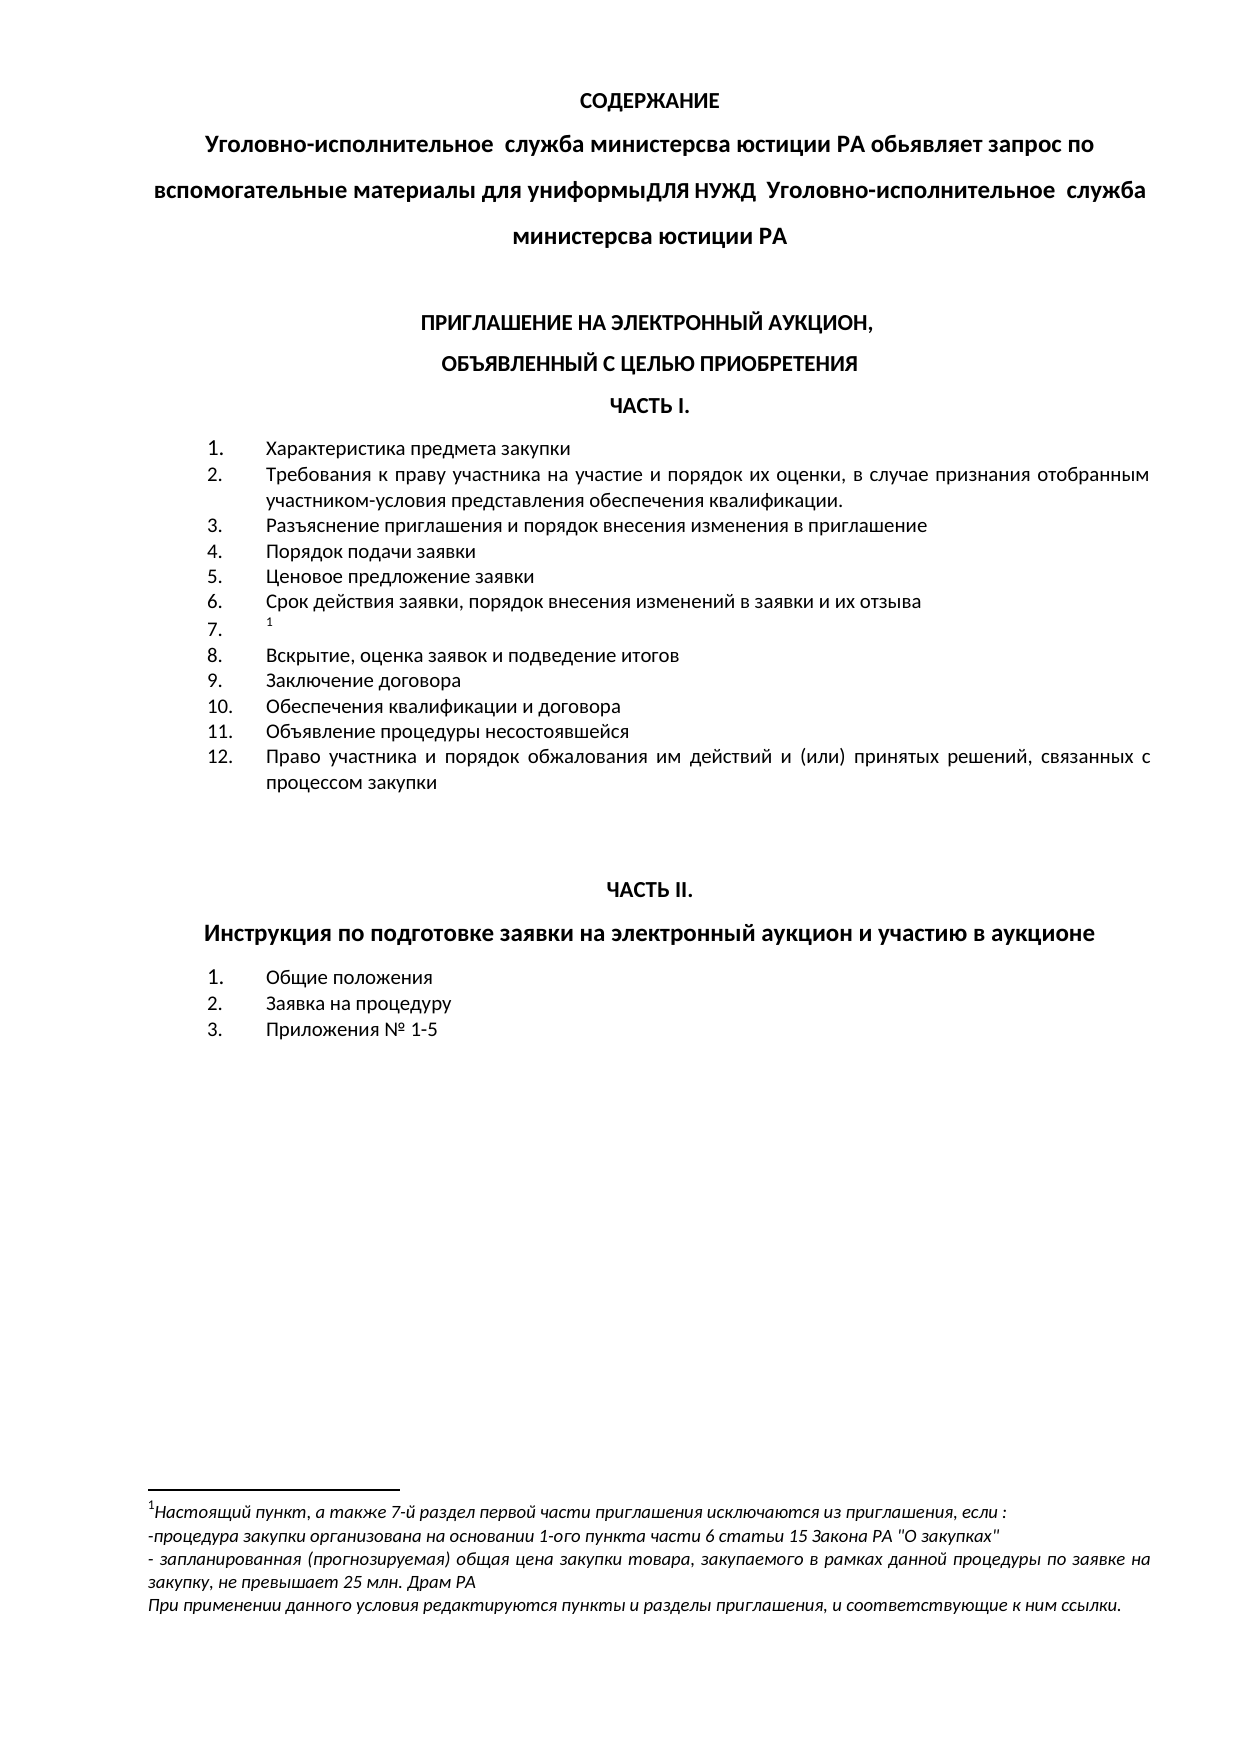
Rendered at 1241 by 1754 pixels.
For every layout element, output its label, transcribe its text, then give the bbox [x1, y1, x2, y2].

text 8. Вскрытие, оценка заявок и подведение итогов [207, 642, 1152, 667]
text Инструкция по подготовке заявки на электронный аукцион и участию в аукционе [148, 917, 1152, 947]
text 12. Право участника и порядок обжалования им действий и (или) принятых решений, связанных с процессом закупки [207, 744, 1152, 794]
text 4. Порядок подачи заявки [207, 538, 1152, 563]
text 11. Объявление процедуры несостоявшейся [207, 718, 1152, 744]
text 9. Заключение договора [207, 667, 1152, 693]
text 3. Разъяснение приглашения и порядок внесения изменения в приглашение [207, 512, 1152, 538]
text 3. Приложения № 1-5 [207, 1016, 1152, 1041]
text 5. Ценовое предложение заявки [207, 563, 1152, 589]
text 1. Общие положения [207, 962, 1152, 990]
text Уголовно-исполнительное служба министерсва юстиции РА обьявляет запрос по вспомогательные материалы для униформыДЛЯ НУЖД Уголовно-исполнительное служба министерсва юстиции РА [148, 128, 1152, 250]
text ЧАСТЬ I. [148, 392, 1152, 419]
text 1. Характеристика предмета закупки [207, 433, 1152, 462]
text 6. Срок действия заявки, порядок внесения изменений в заявки и их отзыва [207, 589, 1152, 614]
text 2. Заявка на процедуру [207, 990, 1152, 1016]
text ПРИГЛАШЕНИЕ НА ЭЛЕКТРОННЫЙ АУКЦИОН, ОБЪЯВЛЕННЫЙ С ЦЕЛЬЮ ПРИОБРЕТЕНИЯ [148, 308, 1152, 378]
text 7. [207, 614, 1152, 642]
text 2. Требования к праву участника на участие и порядок их оценки, в случае признания отобранным участником-условия представления обеспечения квалификации. [207, 462, 1152, 512]
text 10. Обеспечения квалификации и договора [207, 693, 1152, 718]
text СОДЕРЖАНИЕ [148, 86, 1152, 114]
text ЧАСТЬ II. [148, 875, 1152, 903]
